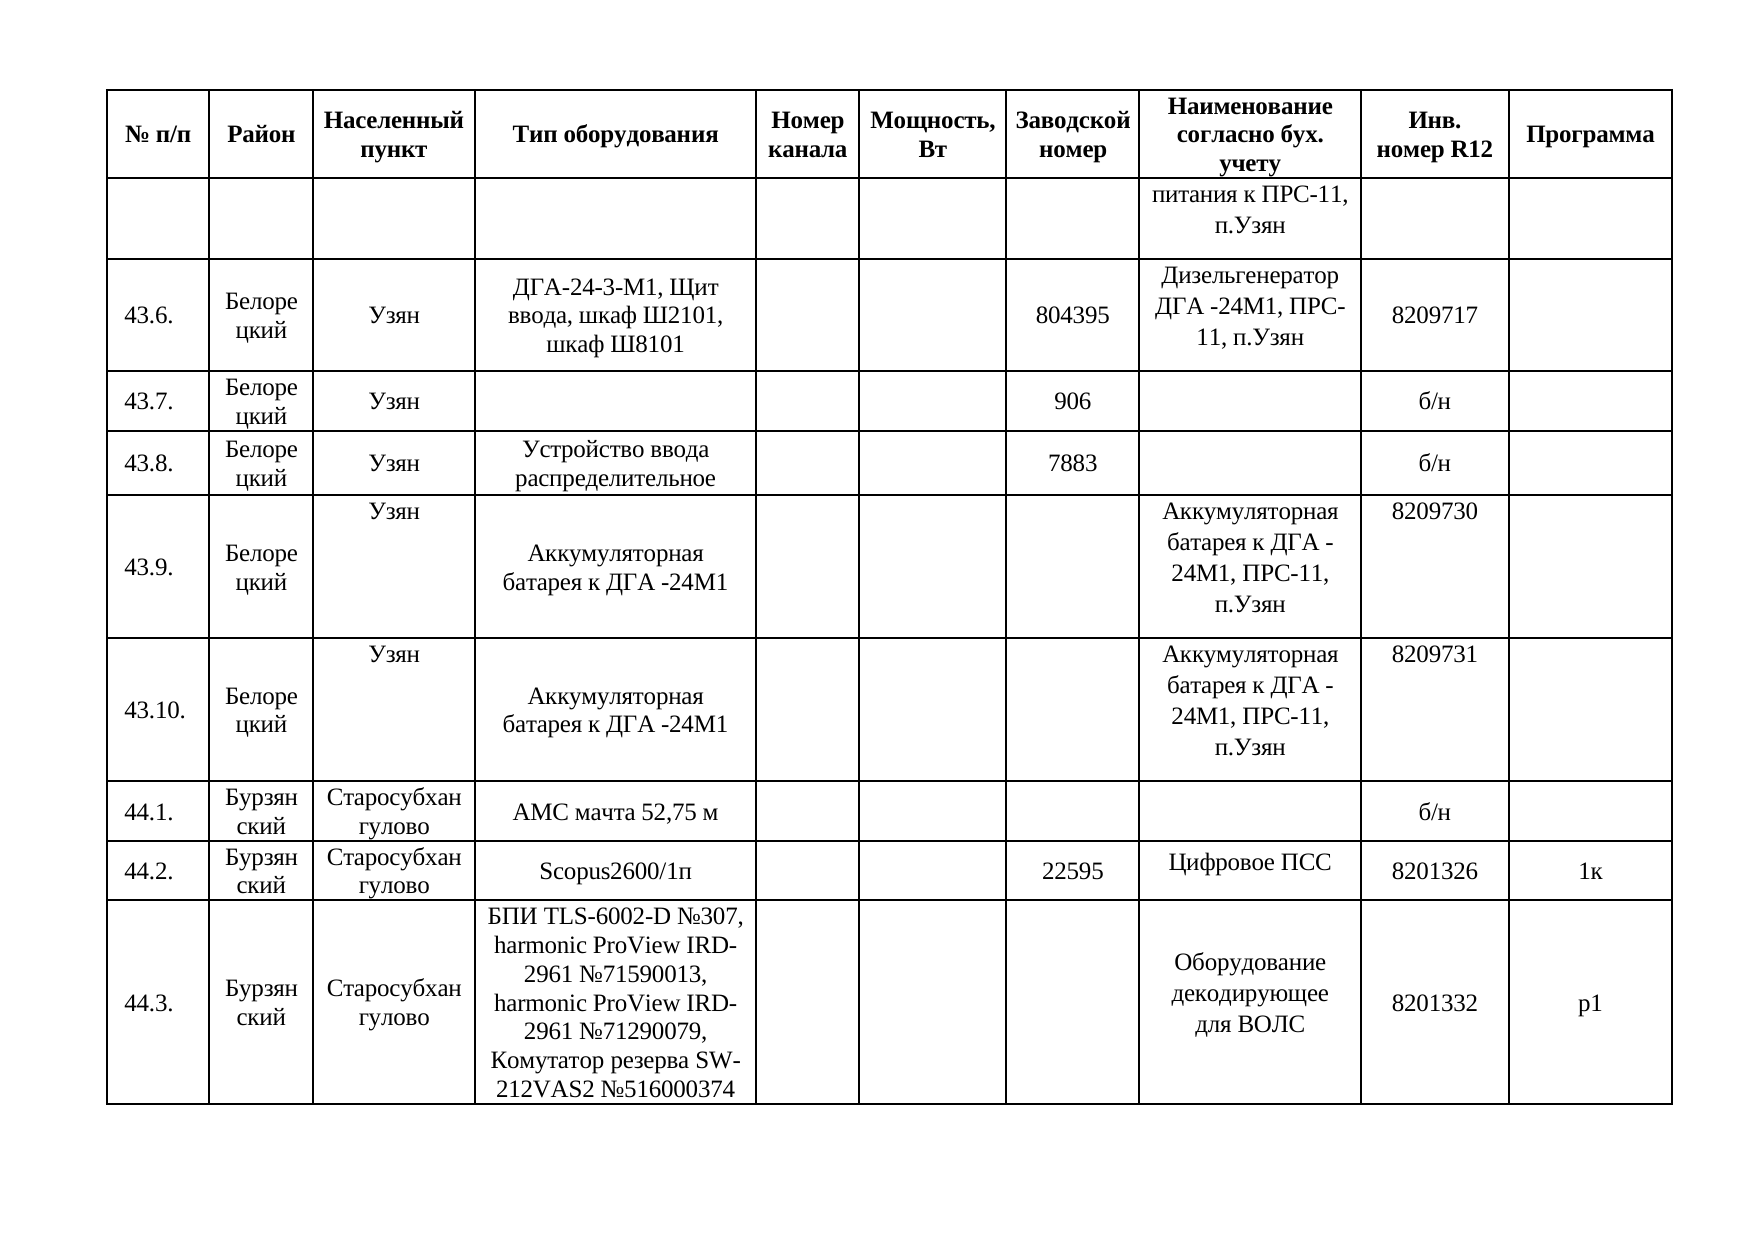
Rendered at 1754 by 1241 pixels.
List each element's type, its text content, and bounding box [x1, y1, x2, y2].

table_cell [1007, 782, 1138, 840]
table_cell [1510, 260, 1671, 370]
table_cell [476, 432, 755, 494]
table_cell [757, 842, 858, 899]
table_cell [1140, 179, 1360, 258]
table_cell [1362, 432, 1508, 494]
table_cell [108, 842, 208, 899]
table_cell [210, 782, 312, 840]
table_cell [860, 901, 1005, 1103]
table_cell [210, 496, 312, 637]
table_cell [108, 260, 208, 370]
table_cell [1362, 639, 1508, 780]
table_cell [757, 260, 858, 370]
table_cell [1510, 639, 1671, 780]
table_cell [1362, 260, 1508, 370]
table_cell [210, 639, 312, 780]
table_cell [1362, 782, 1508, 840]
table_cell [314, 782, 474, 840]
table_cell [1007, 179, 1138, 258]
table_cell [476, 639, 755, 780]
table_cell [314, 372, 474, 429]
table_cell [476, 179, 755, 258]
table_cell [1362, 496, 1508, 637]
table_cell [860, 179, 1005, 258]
table_header Тип оборудования [476, 91, 755, 177]
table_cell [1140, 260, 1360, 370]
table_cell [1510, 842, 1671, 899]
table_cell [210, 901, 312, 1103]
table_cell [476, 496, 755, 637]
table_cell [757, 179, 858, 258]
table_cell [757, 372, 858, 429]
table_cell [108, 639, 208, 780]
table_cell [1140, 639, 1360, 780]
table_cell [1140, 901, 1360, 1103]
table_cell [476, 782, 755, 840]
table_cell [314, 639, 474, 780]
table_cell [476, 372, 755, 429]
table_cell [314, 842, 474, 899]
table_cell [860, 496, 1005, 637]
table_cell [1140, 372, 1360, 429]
table_header Наименование согласно бух. учету [1140, 91, 1360, 177]
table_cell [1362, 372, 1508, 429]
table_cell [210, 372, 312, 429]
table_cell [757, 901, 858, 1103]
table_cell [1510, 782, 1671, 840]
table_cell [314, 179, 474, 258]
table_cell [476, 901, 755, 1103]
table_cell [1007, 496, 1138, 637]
table_header Населенный пункт [314, 91, 474, 177]
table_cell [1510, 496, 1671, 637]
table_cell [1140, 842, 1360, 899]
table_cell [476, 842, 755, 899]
table_header Номер канала [757, 91, 858, 177]
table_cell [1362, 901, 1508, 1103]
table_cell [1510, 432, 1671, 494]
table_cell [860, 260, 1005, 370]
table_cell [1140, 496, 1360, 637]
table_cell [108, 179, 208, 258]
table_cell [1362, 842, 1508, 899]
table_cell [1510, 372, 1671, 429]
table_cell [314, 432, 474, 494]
table_header Мощность, Вт [860, 91, 1005, 177]
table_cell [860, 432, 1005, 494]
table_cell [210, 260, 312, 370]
table_header № п/п [108, 91, 208, 177]
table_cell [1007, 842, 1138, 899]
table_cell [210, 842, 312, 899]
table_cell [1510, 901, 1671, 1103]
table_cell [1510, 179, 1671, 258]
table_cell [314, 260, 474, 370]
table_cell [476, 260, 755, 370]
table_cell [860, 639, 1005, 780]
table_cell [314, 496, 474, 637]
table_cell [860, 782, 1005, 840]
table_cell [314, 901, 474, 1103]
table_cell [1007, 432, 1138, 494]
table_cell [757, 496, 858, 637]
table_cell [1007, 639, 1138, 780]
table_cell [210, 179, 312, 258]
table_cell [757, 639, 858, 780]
table_header Программа [1510, 91, 1671, 177]
table_header Район [210, 91, 312, 177]
table_header Инв. номер R12 [1362, 91, 1508, 177]
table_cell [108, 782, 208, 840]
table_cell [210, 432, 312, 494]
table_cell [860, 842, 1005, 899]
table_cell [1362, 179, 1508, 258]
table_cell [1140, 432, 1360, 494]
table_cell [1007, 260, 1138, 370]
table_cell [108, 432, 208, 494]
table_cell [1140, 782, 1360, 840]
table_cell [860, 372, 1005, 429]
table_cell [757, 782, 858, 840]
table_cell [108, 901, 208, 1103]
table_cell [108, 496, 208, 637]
table_header Заводской номер [1007, 91, 1138, 177]
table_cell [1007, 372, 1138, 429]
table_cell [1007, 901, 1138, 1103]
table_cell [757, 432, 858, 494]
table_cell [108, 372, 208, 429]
